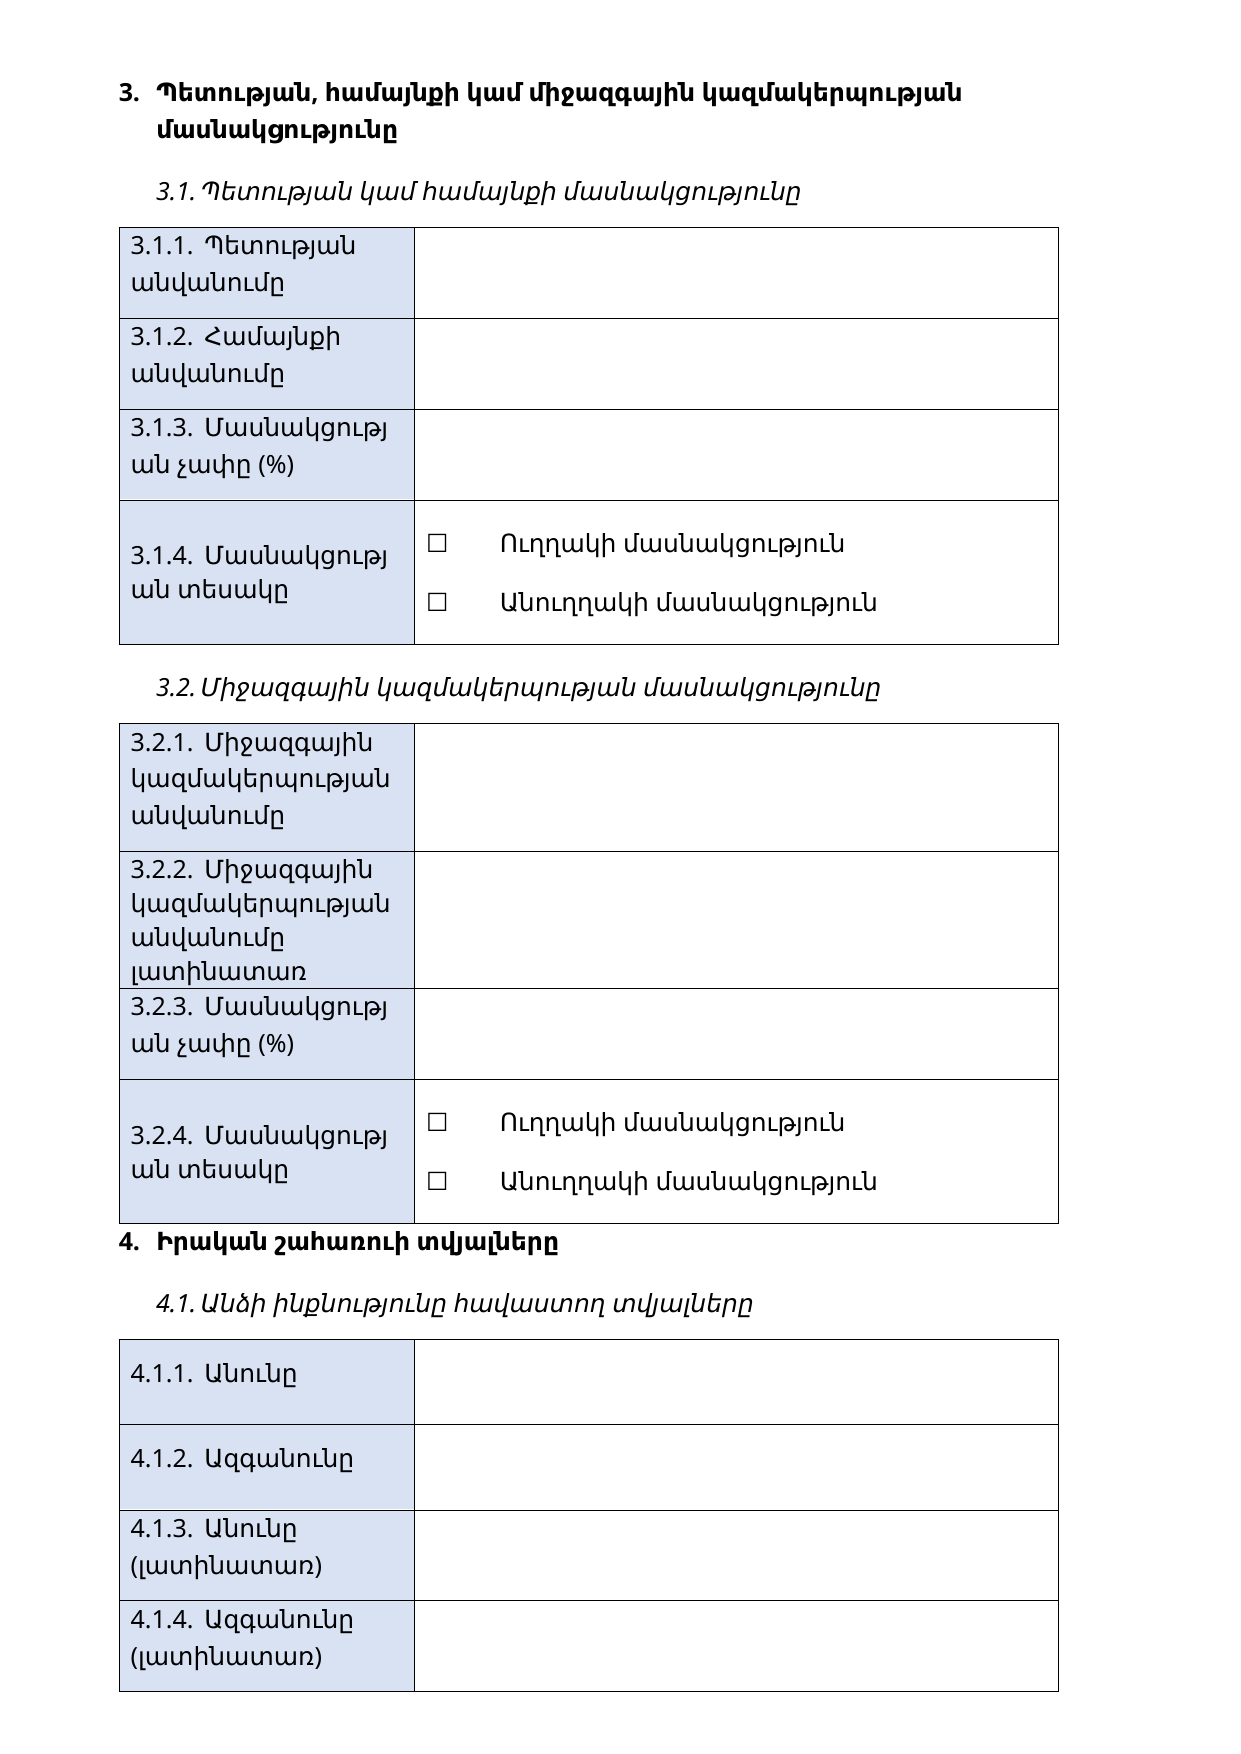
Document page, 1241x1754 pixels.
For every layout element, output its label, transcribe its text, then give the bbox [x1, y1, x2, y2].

table_cell [415, 989, 1058, 1079]
table_header [415, 1340, 1058, 1424]
table_header Անունը [120, 1340, 414, 1424]
table_cell Ազգանունը [120, 1425, 414, 1509]
table_cell Մասնակցության տեսակը [120, 1080, 414, 1223]
table_header Պետության անվանումը [120, 228, 414, 318]
table_cell [415, 1425, 1058, 1509]
table_cell ☐ Ուղղակի մասնակցություն ☐ Անուղղակի մասնակցություն [415, 1080, 1058, 1223]
list Անձի ինքնությունը հավաստող տվյալները [156, 1286, 1171, 1320]
table_cell [415, 319, 1058, 409]
table_cell Մասնակցության չափը (%) [120, 410, 414, 499]
table_header [415, 724, 1058, 851]
table_cell [415, 852, 1058, 988]
table_cell ☐ Ուղղակի մասնակցություն ☐ Անուղղակի մասնակցություն [415, 501, 1058, 644]
table_header Միջազգային կազմակերպության անվանումը [120, 724, 414, 851]
table_cell Միջազգային կազմակերպության անվանումը լատինատառ [120, 852, 414, 988]
table_cell Մասնակցության տեսակը [120, 501, 414, 644]
list Պետության, համայնքի կամ միջազգային կազմակերպության մասնակցությունը [118, 75, 1171, 146]
list Պետության կամ համայնքի մասնակցությունը [156, 173, 1171, 208]
table_cell Մասնակցության չափը (%) [120, 989, 414, 1079]
table_cell Համայնքի անվանումը [120, 319, 414, 409]
table_cell [415, 1511, 1058, 1600]
table_cell Անունը (լատինատառ) [120, 1511, 414, 1600]
list Իրական շահառուի տվյալները [118, 1224, 1171, 1258]
table_header [415, 228, 1058, 318]
table_cell Ազգանունը (լատինատառ) [120, 1601, 414, 1691]
list Միջազգային կազմակերպության մասնակցությունը [156, 670, 1171, 704]
table_cell [415, 1601, 1058, 1691]
table_cell [415, 410, 1058, 499]
